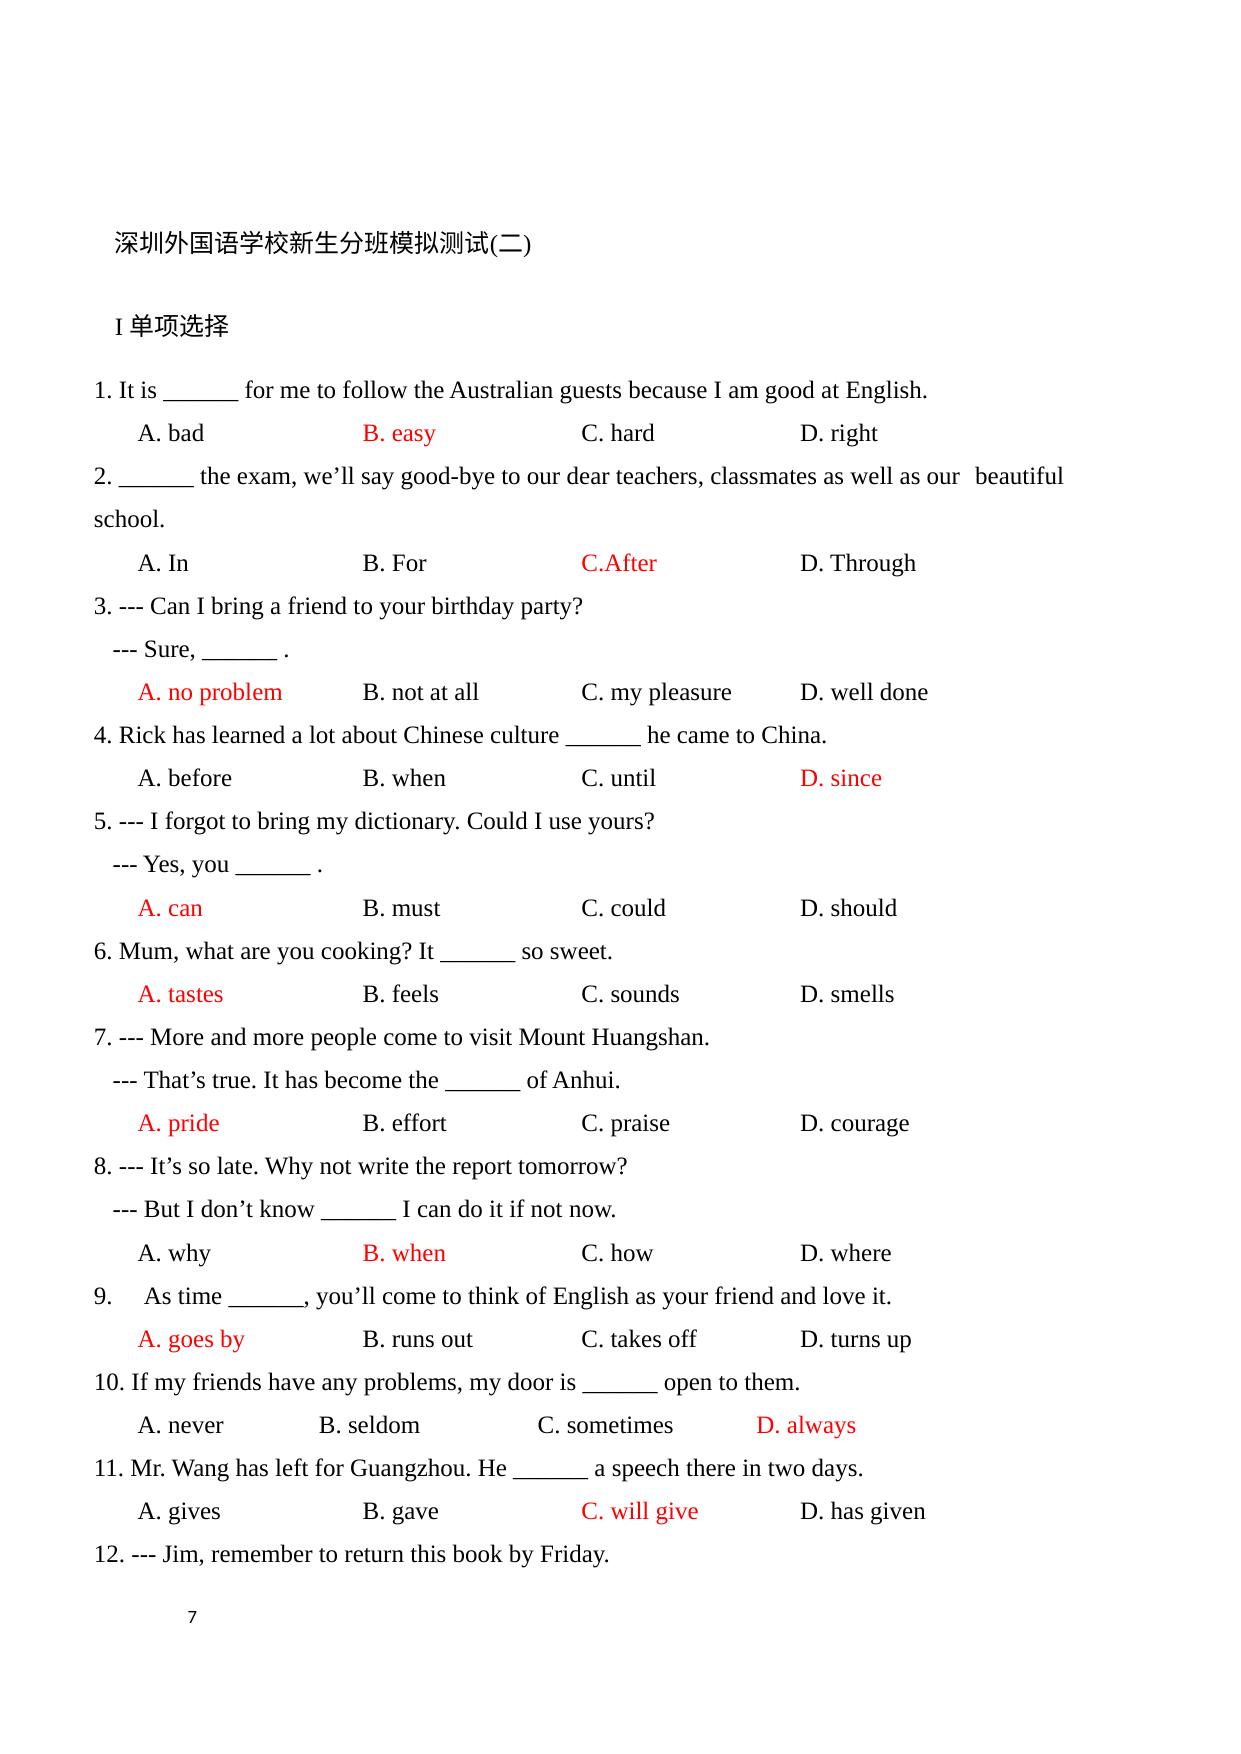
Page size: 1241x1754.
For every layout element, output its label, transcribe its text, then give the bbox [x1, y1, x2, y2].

text 5. --- I forgot to bring my dictionary. Could I use yours? [94, 806, 1136, 835]
text 深圳外国语学校新生分班模拟测试(二) [114, 209, 1115, 274]
text 4. Rick has learned a lot about Chinese culture ______ he came to China. [94, 720, 1136, 749]
text A. before B. when C. until D. since [94, 763, 1136, 792]
text A. bad B. easy C. hard D. right [94, 418, 1136, 447]
text A. pride B. effort C. praise D. courage [94, 1108, 1136, 1137]
text 3. --- Can I bring a friend to your birthday party? [94, 591, 1136, 619]
text 11. Mr. Wang has left for Guangzhou. He ______ a speech there in two days. [94, 1453, 1136, 1482]
text --- Sure, ______ . [94, 634, 1136, 663]
text 12. --- Jim, remember to return this book by Friday. [94, 1539, 1136, 1568]
text 2. ______ the exam, we’ll say good-bye to our dear teachers, classmates as well as our beautiful school. [94, 461, 1136, 533]
text A. goes by B. runs out C. takes off D. turns up [94, 1324, 1136, 1353]
text 6. Mum, what are you cooking? It ______ so sweet. [94, 936, 1136, 964]
text 9. As time ______, you’ll come to think of English as your friend and love it. [94, 1281, 1136, 1309]
text --- Yes, you ______ . [94, 849, 1136, 878]
text A. can B. must C. could D. should [94, 893, 1136, 921]
text 7. --- More and more people come to visit Mount Huangshan. [94, 1022, 1136, 1051]
text I 单项选择 [114, 292, 1115, 357]
text A. tastes B. feels C. sounds D. smells [94, 979, 1136, 1008]
text A. why B. when C. how D. where [94, 1238, 1136, 1266]
text A. never B. seldom C. sometimes D. always [94, 1410, 1136, 1439]
text 8. --- It’s so late. Why not write the report tomorrow? [94, 1151, 1136, 1180]
text A. In B. For C.After D. Through [94, 548, 1136, 576]
text 1. It is ______ for me to follow the Australian guests because I am good at English. [94, 375, 1136, 404]
text --- But I don’t know ______ I can do it if not now. [94, 1194, 1136, 1223]
text A. gives B. gave C. will give D. has given [94, 1496, 1136, 1525]
text --- That’s true. It has become the ______ of Anhui. [94, 1065, 1136, 1094]
text 10. If my friends have any problems, my door is ______ open to them. [94, 1367, 1136, 1396]
text A. no problem B. not at all C. my pleasure D. well done [94, 677, 1136, 706]
